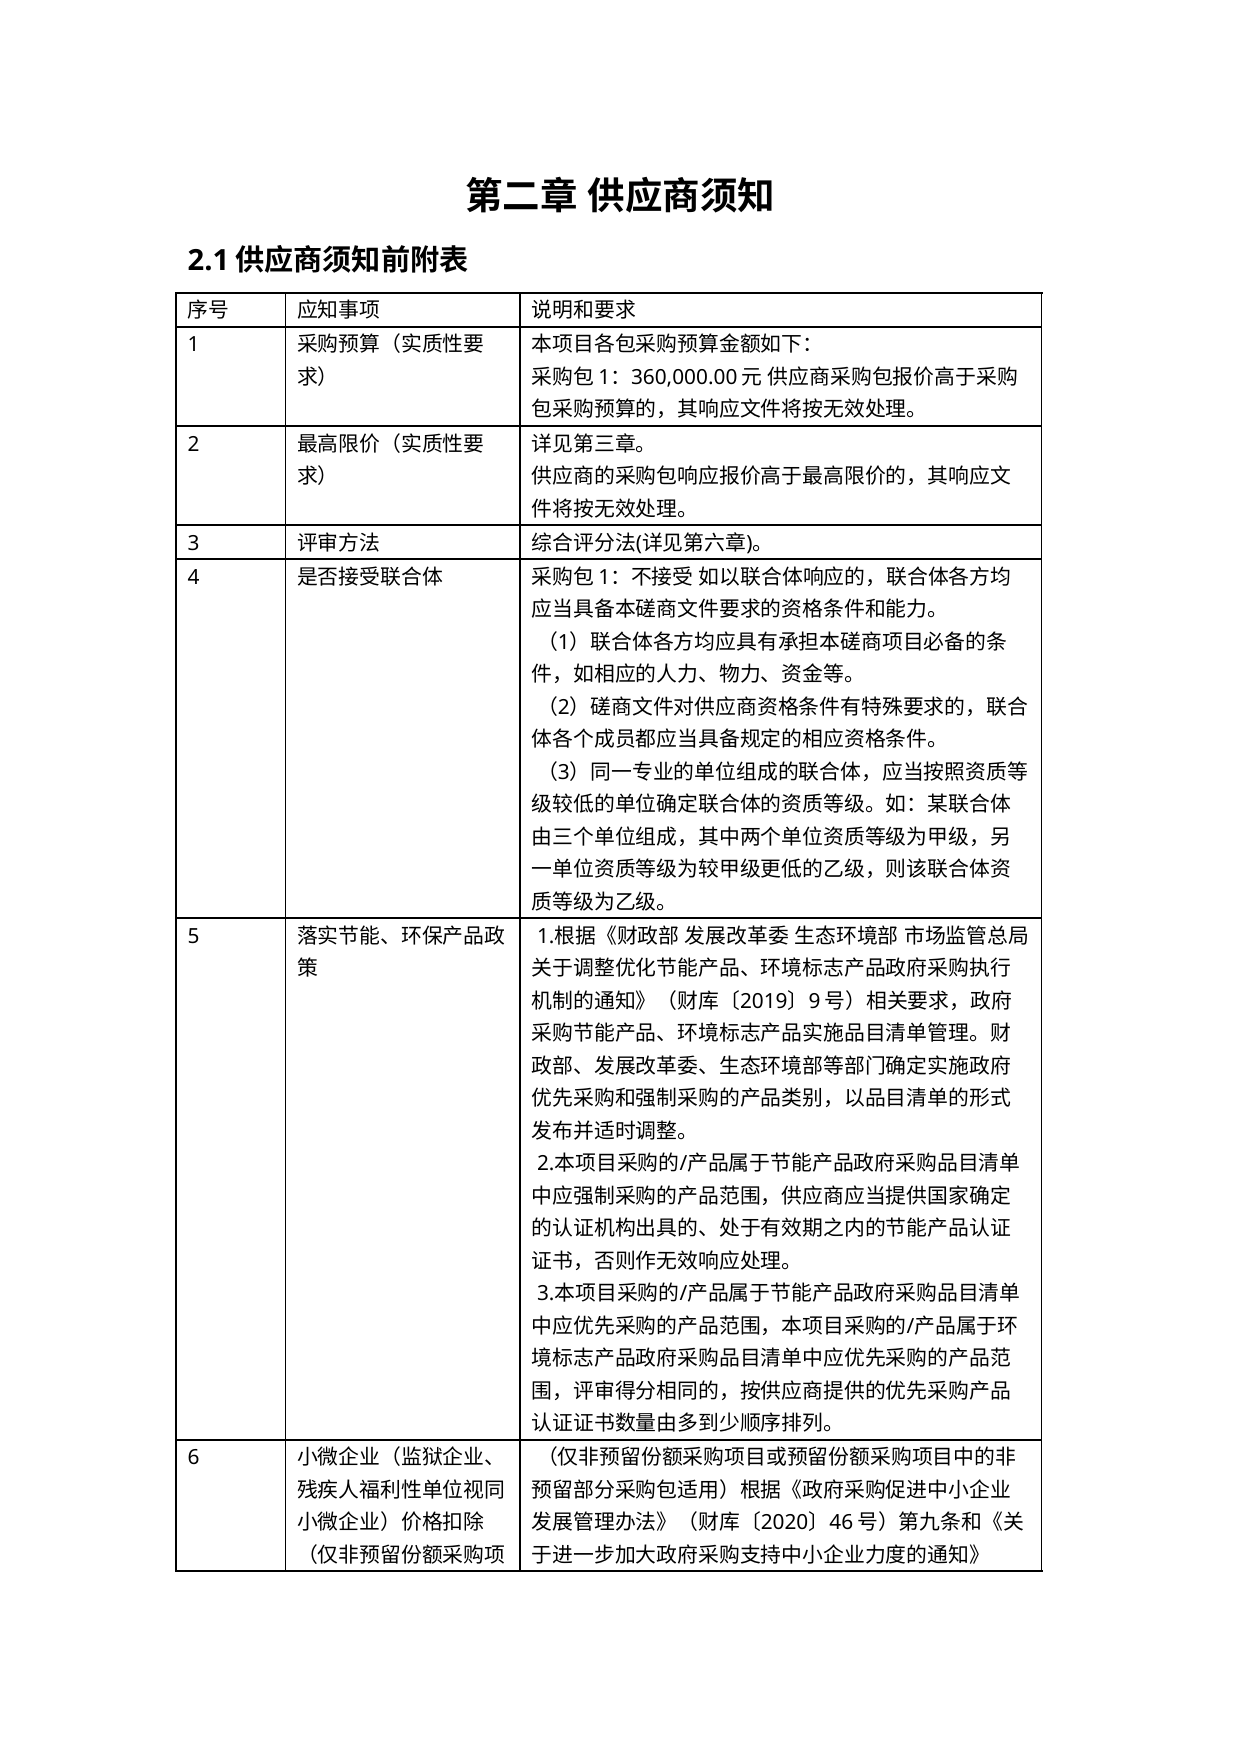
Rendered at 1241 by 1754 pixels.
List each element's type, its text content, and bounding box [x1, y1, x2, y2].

table_cell 本项目各包采购预算金额如下： 采购包1：360,000.00元 供应商采购包报价高于采购包采购预算的，其响应文件将按无效处理。 [521, 328, 1041, 425]
table_cell 6 [177, 1441, 285, 1570]
table_cell 评审方法 [286, 526, 519, 558]
table_header 说明和要求 [521, 294, 1041, 326]
table_cell 综合评分法(详见第六章)。 [521, 526, 1041, 558]
table_cell 1.根据《财政部 发展改革委 生态环境部 市场监管总局关于调整优化节能产品、环境标志产品政府采购执行机制的通知》（财库〔2019〕9号）相关要求，政府采购节能产品、环境标志产品实施品目清单管理。财政部、发展改革委、生态环境部等部门确定实施政府优先采购和强制采购的产品类别，以品目清单的形式发布并适时调整。 2.本项目采购的/产品属于节能产品政府采购品目清单中应强制采购的产品范围，供应商应当提供国家确定的认证机构出具的、处于有效期之内的节能产品认证证书，否则作无效响应处理。 3.本项目采购的/产品属于节能产品政府采购品目清单中应优先采购的产品范围，本项目采购的/产品属于环境标志产品政府采购品目清单中应优先采购的产品范围，评审得分相同的，按供应商提供的优先采购产品认证证书数量由多到少顺序排列。 [521, 919, 1041, 1439]
table_cell 1 [177, 328, 285, 425]
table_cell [286, 1441, 519, 1570]
table_cell 是否接受联合体 [286, 560, 519, 917]
text 第二章 供应商须知 [187, 162, 1053, 227]
table_header 序号 [177, 294, 285, 326]
table_cell 采购预算（实质性要求） [286, 328, 519, 425]
table_cell 落实节能、环保产品政策 [286, 919, 519, 1439]
table_cell 5 [177, 919, 285, 1439]
table_cell 4 [177, 560, 285, 917]
text 2.1供应商须知前附表 [187, 227, 1053, 292]
table_cell 详见第三章。 供应商的采购包响应报价高于最高限价的，其响应文件将按无效处理。 [521, 427, 1041, 524]
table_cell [521, 1441, 1041, 1570]
table_cell 2 [177, 427, 285, 524]
table_cell 3 [177, 526, 285, 558]
table_cell 最高限价（实质性要求） [286, 427, 519, 524]
table_cell 采购包1：不接受 如以联合体响应的，联合体各方均应当具备本磋商文件要求的资格条件和能力。 （1）联合体各方均应具有承担本磋商项目必备的条件，如相应的人力、物力、资金等。 （2）磋商文件对供应商资格条件有特殊要求的，联合体各个成员都应当具备规定的相应资格条件。 （3）同一专业的单位组成的联合体，应当按照资质等级较低的单位确定联合体的资质等级。如：某联合体由三个单位组成，其中两个单位资质等级为甲级，另一单位资质等级为较甲级更低的乙级，则该联合体资质等级为乙级。 [521, 560, 1041, 917]
table_header 应知事项 [286, 294, 519, 326]
